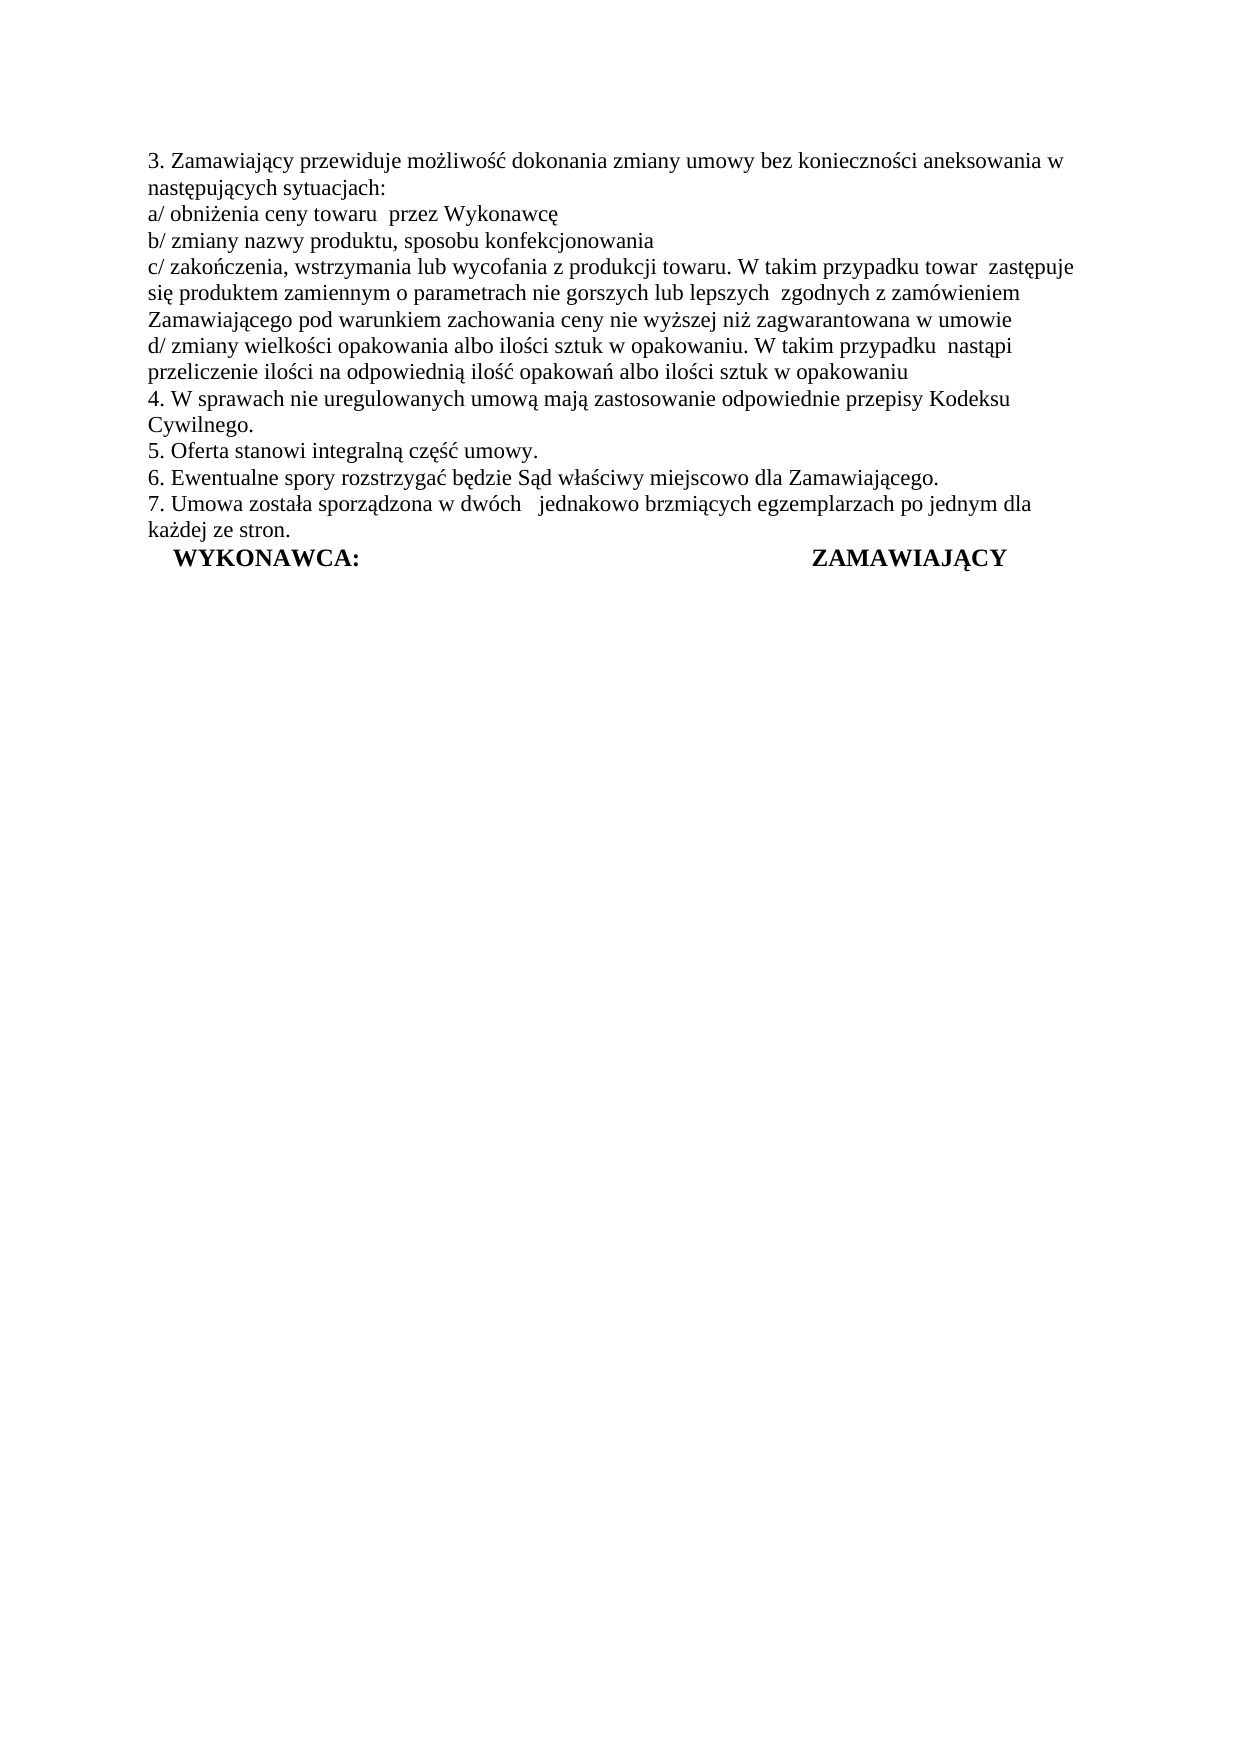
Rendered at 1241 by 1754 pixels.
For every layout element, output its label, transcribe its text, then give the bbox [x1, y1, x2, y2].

text b/ zmiany nazwy produktu, sposobu konfekcjonowania [148, 227, 1093, 253]
text 3. Zamawiający przewiduje możliwość dokonania zmiany umowy bez konieczności aneksowania w następujących sytuacjach: [148, 148, 1093, 200]
text d/ zmiany wielkości opakowania albo ilości sztuk w opakowaniu. W takim przypadku nastąpi przeliczenie ilości na odpowiednią ilość opakowań albo ilości sztuk w opakowaniu [148, 332, 1093, 385]
text 5. Oferta stanowi integralną część umowy. [148, 437, 1093, 464]
text c/ zakończenia, wstrzymania lub wycofania z produkcji towaru. W takim przypadku towar zastępuje się produktem zamiennym o parametrach nie gorszych lub lepszych zgodnych z zamówieniem Zamawiającego pod warunkiem zachowania ceny nie wyższej niż zagwarantowana w umowie [148, 253, 1093, 332]
text Cywilnego. [148, 411, 1093, 437]
text 4. W sprawach nie uregulowanych umową mają zastosowanie odpowiednie przepisy Kodeksu [148, 385, 1093, 411]
text WYKONAWCA: ZAMAWIAJĄCY [148, 543, 1093, 572]
text a/ obniżenia ceny towaru przez Wykonawcę [148, 200, 1093, 227]
text 6. Ewentualne spory rozstrzygać będzie Sąd właściwy miejscowo dla Zamawiającego. [148, 464, 1093, 490]
text 7. Umowa została sporządzona w dwóch jednakowo brzmiących egzemplarzach po jednym dla każdej ze stron. [148, 490, 1093, 543]
